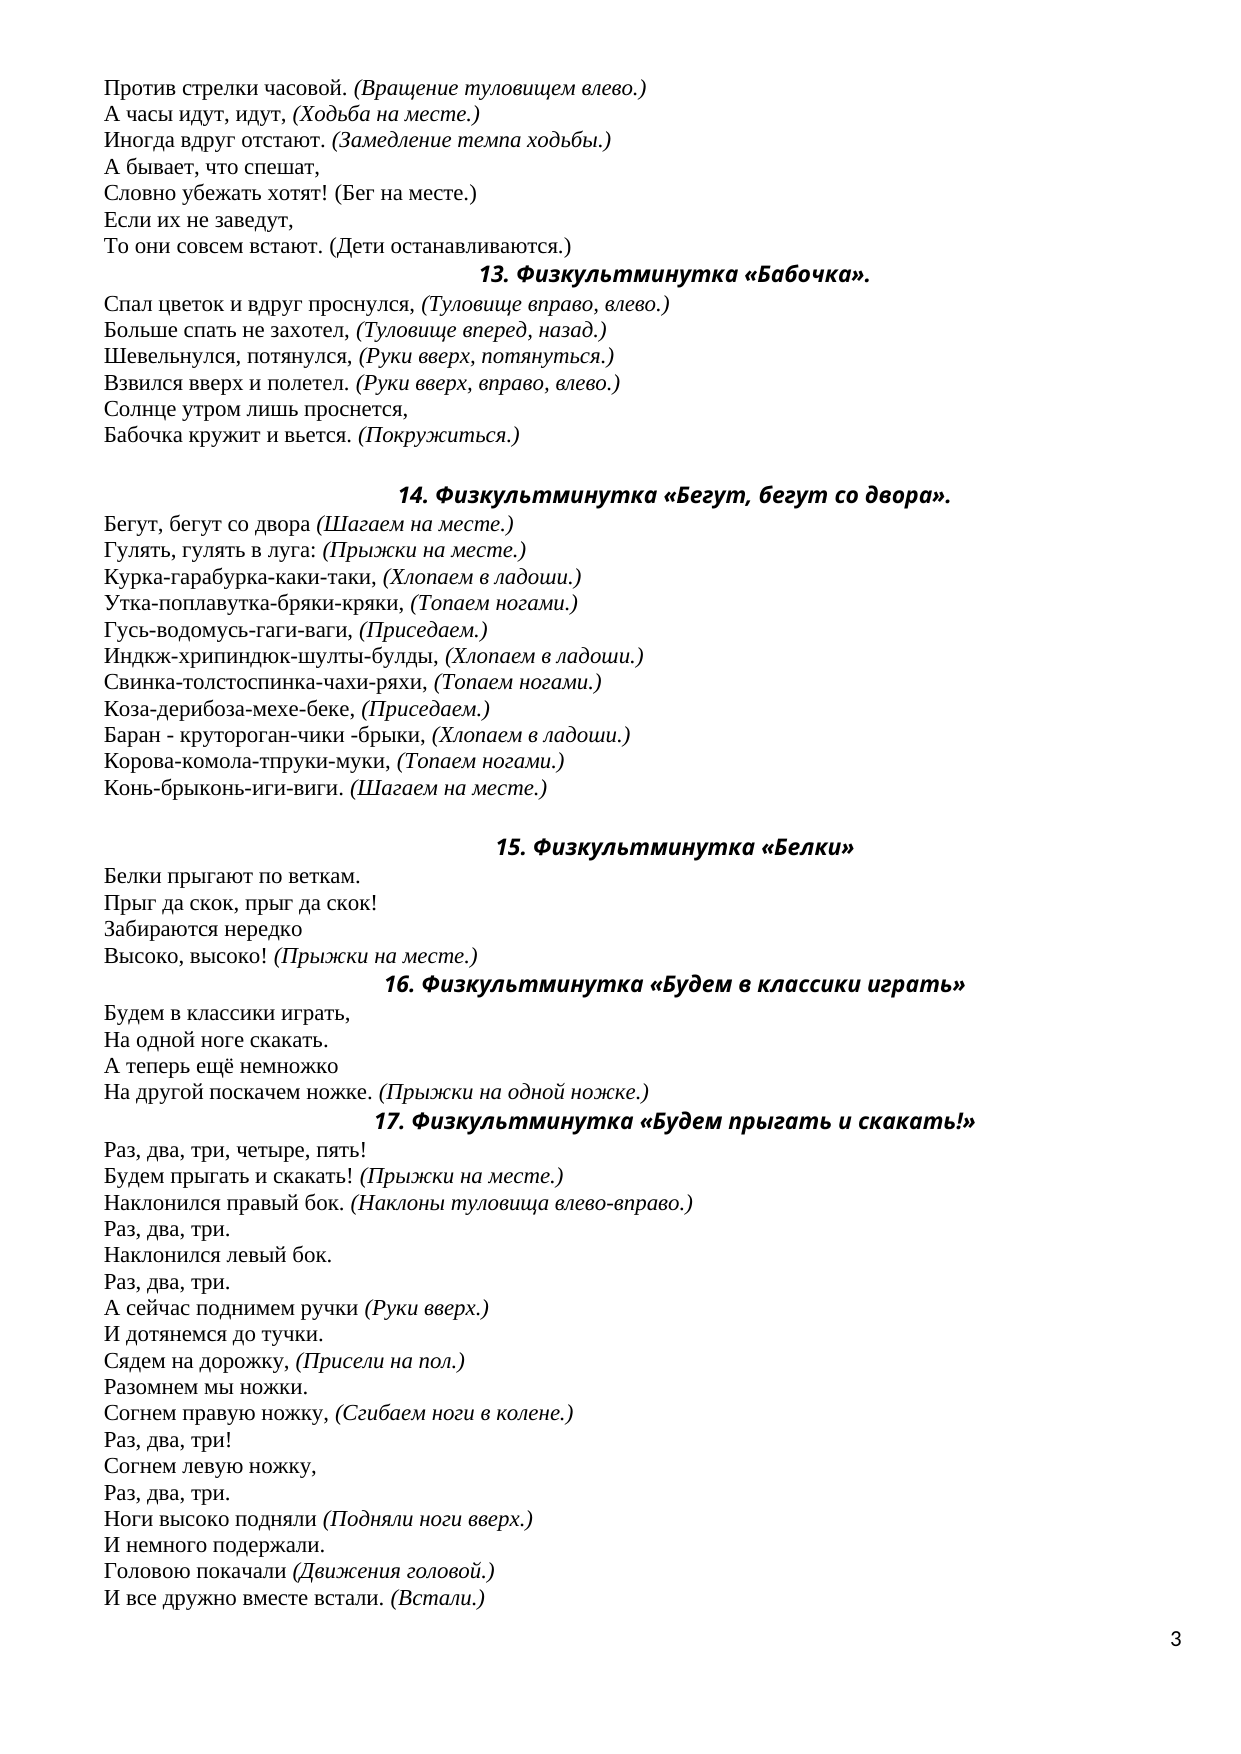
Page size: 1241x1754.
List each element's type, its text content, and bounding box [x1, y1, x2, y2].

text И дотянемся до тучки. [103, 1320, 1171, 1347]
text А бывает, что спешат, [103, 153, 1171, 179]
text Корова-комола-тпруки-муки, (Топаем ногами.) [103, 747, 1171, 774]
text Гусь-водомусь-гаги-ваги, (Приседаем.) [103, 616, 1171, 642]
text Баран - крутороган-чики -брыки, (Хлопаем в ладоши.) [103, 721, 1171, 747]
text На другой поскачем ножке. (Прыжки на одной ножке.) [103, 1078, 1171, 1105]
text Раз, два, три. [103, 1215, 1171, 1241]
text Если их не заведут, [103, 206, 1171, 232]
text Бегут, бегут со двора (Шагаем на месте.) [103, 510, 1171, 537]
text Индкж-хрипиндюк-шулты-булды, (Хлопаем в ладоши.) [103, 642, 1171, 668]
text Головою покачали (Движения головой.) [103, 1558, 1171, 1584]
text Раз, два, три! [103, 1426, 1171, 1452]
subtitle Физкультминутка «Белки» [178, 831, 1171, 863]
text Будем прыгать и скакать! (Прыжки на месте.) [103, 1162, 1171, 1189]
text Прыг да скок, прыг да скок! [103, 889, 1171, 915]
text Бабочка кружит и вьется. (Покружиться.) [103, 421, 1171, 448]
text Коза-дерибоза-мехе-беке, (Приседаем.) [103, 695, 1171, 721]
text Против стрелки часовой. (Вращение туловищем влево.) [103, 74, 1171, 100]
text Шевельнулся, потянулся, (Руки вверх, потянуться.) [103, 342, 1171, 369]
text Согнем правую ножку, (Сгибаем ноги в колене.) [103, 1399, 1171, 1426]
subtitle Физкультминутка «Будем в классики играть» [178, 968, 1171, 999]
text И немного подержали. [103, 1531, 1171, 1558]
text А часы идут, идут, (Ходьба на месте.) [103, 100, 1171, 127]
text Наклонился левый бок. [103, 1241, 1171, 1268]
text Больше спать не захотел, (Туловище вперед, назад.) [103, 316, 1171, 342]
text Взвился вверх и полетел. (Руки вверх, вправо, влево.) [103, 369, 1171, 395]
text Раз, два, три. [103, 1268, 1171, 1294]
text Иногда вдруг отстают. (Замедление темпа ходьбы.) [103, 127, 1171, 153]
text Раз, два, три. [103, 1478, 1171, 1505]
text Будем в классики играть, [103, 999, 1171, 1026]
text То они совсем встают. (Дети останавливаются.) [103, 232, 1171, 258]
text Гулять, гулять в луга: (Прыжки на месте.) [103, 537, 1171, 563]
text Курка-гарабурка-каки-таки, (Хлопаем в ладоши.) [103, 563, 1171, 589]
text Согнем левую ножку, [103, 1452, 1171, 1478]
text Спал цветок и вдруг проснулся, (Туловище вправо, влево.) [103, 289, 1171, 316]
text Ноги высоко подняли (Подняли ноги вверх.) [103, 1505, 1171, 1531]
subtitle Физкультминутка «Бегут, бегут со двора». [178, 479, 1171, 510]
text Наклонился правый бок. (Наклоны туловища влево-вправо.) [103, 1189, 1171, 1215]
text Сядем на дорожку, (Присели на пол.) [103, 1347, 1171, 1373]
text Конь-брыконь-иги-виги. (Шагаем на месте.) [103, 774, 1171, 800]
text Утка-поплавутка-бряки-кряки, (Топаем ногами.) [103, 589, 1171, 616]
text А сейчас поднимем ручки (Руки вверх.) [103, 1294, 1171, 1320]
text А теперь ещё немножко [103, 1052, 1171, 1078]
subtitle Физкультминутка «Будем прыгать и скакать!» [178, 1105, 1171, 1136]
text Белки прыгают по веткам. [103, 863, 1171, 889]
text Раз, два, три, четыре, пять! [103, 1136, 1171, 1162]
text Солнце утром лишь проснется, [103, 395, 1171, 421]
subtitle Физкультминутка «Бабочка». [178, 258, 1171, 289]
text Высоко, высоко! (Прыжки на месте.) [103, 942, 1171, 968]
text Словно убежать хотят! (Бег на месте.) [103, 179, 1171, 206]
text И все дружно вместе встали. (Встали.) [103, 1584, 1171, 1610]
text Забираются нередко [103, 915, 1171, 942]
text Свинка-толстоспинка-чахи-ряхи, (Топаем ногами.) [103, 668, 1171, 695]
text Разомнем мы ножки. [103, 1373, 1171, 1399]
text На одной ноге скакать. [103, 1026, 1171, 1052]
